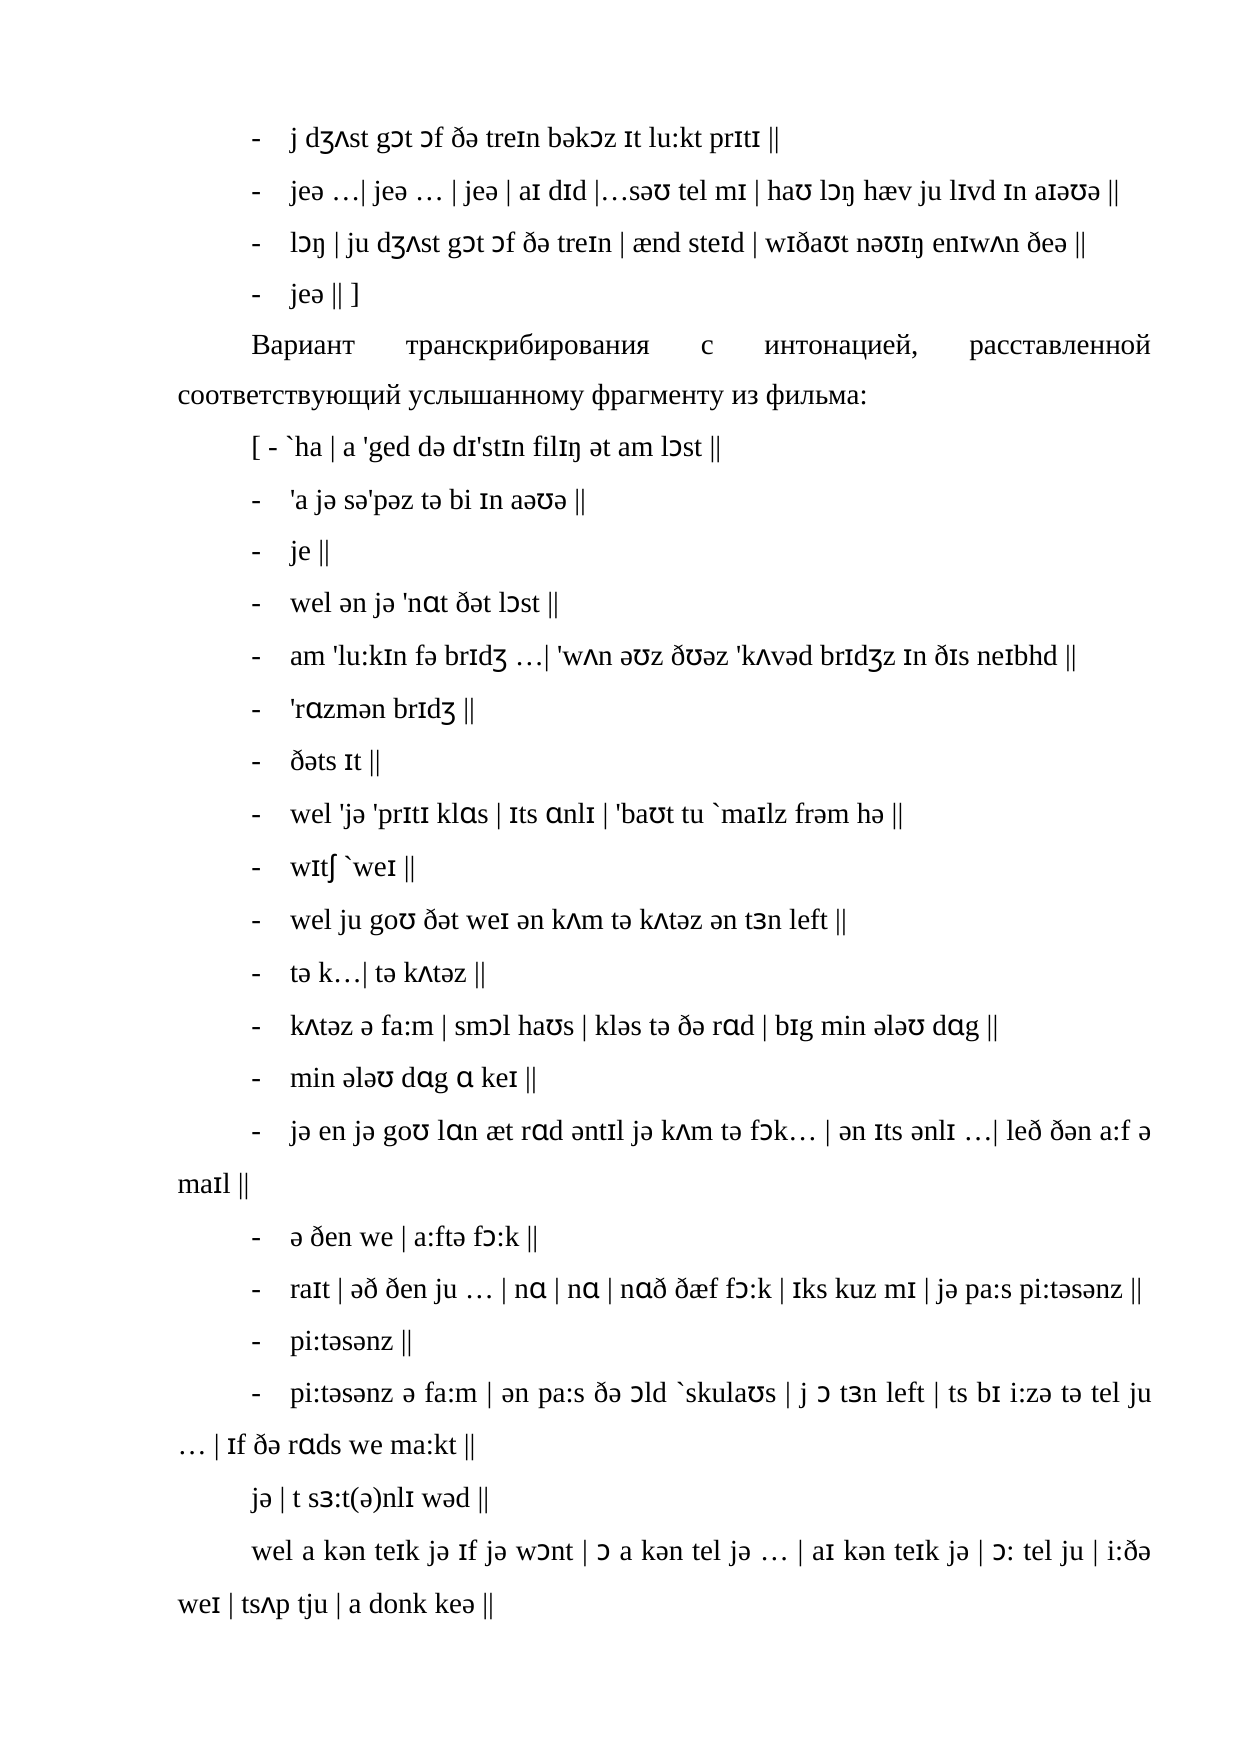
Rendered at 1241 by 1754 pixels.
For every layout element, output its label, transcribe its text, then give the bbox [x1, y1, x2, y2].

list ə ðen we | a:ftə fɔ:k || [177, 1217, 1152, 1252]
list 'rɑzmən brɪdʒ || [177, 689, 1152, 724]
list wel 'jə 'prɪtɪ klɑs | ɪts ɑnlɪ | 'baʊt tu `maɪlz frəm hə || [177, 795, 1152, 830]
list wel ju goʊ ðət weɪ ən kʌm tə kʌtəz ən tɜn left || [177, 900, 1152, 936]
list jeə || ] [177, 277, 1152, 310]
list j dʒʌst gɔt ɔf ðə treɪn bəkɔz ɪt lu:kt prɪtɪ || [177, 118, 1152, 153]
list ðəts ɪt || [177, 742, 1152, 777]
list wel a kən teɪk jə ɪf jə wɔnt | ɔ a kən tel jə … | aɪ kən teɪk jə | ɔ: tel ju | i:ðə weɪ | tsʌp tju | a donk keə || [177, 1531, 1152, 1619]
list wɪtʃ `weɪ || [177, 847, 1152, 883]
list wel ən jə 'nɑt ðət lɔst || [177, 583, 1152, 619]
list kʌtəz ə fa:m | smɔl haʊs | kləs tə ðə rɑd | bɪg min ələʊ dɑg || [177, 1006, 1152, 1041]
list jə en jə goʊ lɑn æt rɑd əntɪl jə kʌm tə fɔk… | ən ɪts ənlɪ …| leð ðən a:f ə maɪl || [177, 1112, 1152, 1199]
text Вариант транскрибирования с интонацией, расставленной соответствующий услышанному фрагменту из фильма: [177, 327, 1152, 411]
list min ələʊ dɑg ɑ keɪ || [177, 1059, 1152, 1094]
list pi:təsənz ə fa:m | ən pa:s ðə ɔld `skulaʊs | j ɔ tɜn left | ts bɪ i:zə tə tel ju … | ɪf ðə rɑds we ma:kt || [177, 1373, 1152, 1461]
list jə | t sɜ:t(ə)nlɪ wəd || [177, 1478, 1152, 1514]
list [ - `ha | a 'ged də dɪ'stɪn filɪŋ ət am lɔst || [177, 427, 1152, 463]
list raɪt | əð ðen ju … | nɑ | nɑ | nɑð ðæf fɔ:k | ɪks kuz mɪ | jə pa:s pi:təsənz || [177, 1270, 1152, 1305]
list pi:təsənz || [177, 1323, 1152, 1356]
list 'a jə sə'pəz tə bi ɪn aəʊə || [177, 480, 1152, 516]
list am 'lu:kɪn fə brɪdʒ …| 'wʌn əʊz ðʊəz 'kʌvəd brɪdʒz ɪn ðɪs neɪbhd || [177, 636, 1152, 671]
list tə k…| tə kʌtəz || [177, 953, 1152, 988]
list jeə …| jeə … | jeə | aɪ dɪd |…səʊ tel mɪ | haʊ lɔŋ hæv ju lɪvd ɪn aɪəʊə || [177, 171, 1152, 206]
list lɔŋ | ju dʒʌst gɔt ɔf ðə treɪn | ænd steɪd | wɪðaʊt nəʊɪŋ enɪwʌn ðeə || [177, 224, 1152, 259]
list je || [177, 533, 1152, 567]
